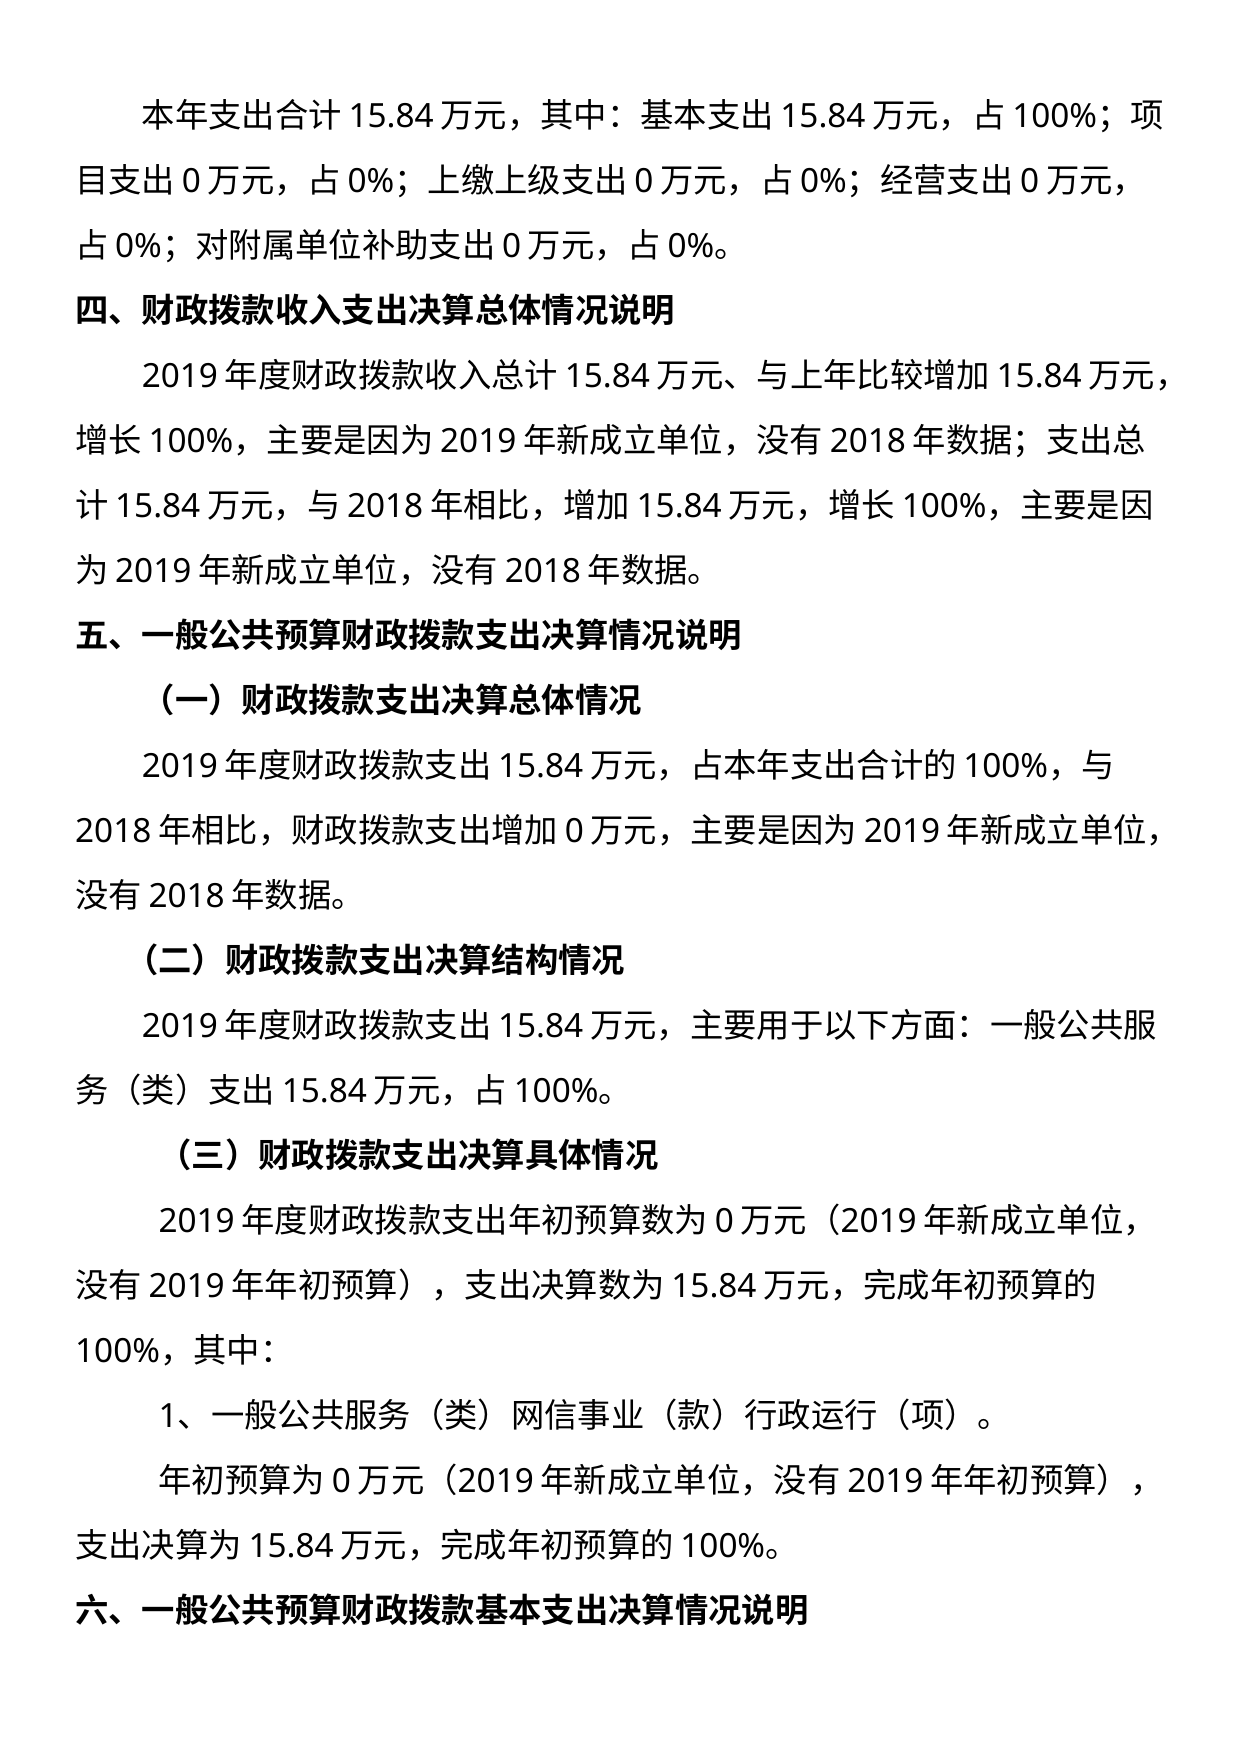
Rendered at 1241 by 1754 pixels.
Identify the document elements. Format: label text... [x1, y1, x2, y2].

text 2019年度财政拨款收入总计15.84万元、与上年比较增加15.84万元，增长100%，主要是因为2019年新成立单位，没有2018年数据；支出总计15.84万元，与2018年相比，增加15.84万元，增长100%，主要是因为2019年新成立单位，没有2018年数据。 [75, 341, 1165, 601]
text 五、一般公共预算财政拨款支出决算情况说明 [75, 601, 1165, 666]
text （一）财政拨款支出决算总体情况 [75, 666, 1165, 731]
text 六、一般公共预算财政拨款基本支出决算情况说明 [75, 1576, 1165, 1641]
text 本年支出合计15.84万元，其中：基本支出15.84万元，占100%；项目支出0万元，占0%；上缴上级支出0万元，占0%；经营支出0万元，占0%；对附属单位补助支出0万元，占0%。 [75, 81, 1165, 276]
text 2019年度财政拨款支出15.84万元，主要用于以下方面：一般公共服务（类）支出15.84万元，占100%。 [75, 991, 1165, 1121]
text 1、一般公共服务（类）网信事业（款）行政运行（项）。 [75, 1381, 1165, 1446]
text 2019年度财政拨款支出15.84万元，占本年支出合计的100%，与2018年相比，财政拨款支出增加0万元，主要是因为2019年新成立单位，没有2018年数据。 [75, 731, 1165, 926]
text 年初预算为0万元（2019年新成立单位，没有2019年年初预算），支出决算为15.84万元，完成年初预算的100%。 [75, 1446, 1165, 1576]
text （三）财政拨款支出决算具体情况 [75, 1121, 1165, 1186]
text 四、财政拨款收入支出决算总体情况说明 [75, 276, 1165, 341]
text （二）财政拨款支出决算结构情况 [75, 926, 1165, 991]
text 2019年度财政拨款支出年初预算数为0万元（2019年新成立单位，没有2019年年初预算），支出决算数为15.84万元，完成年初预算的100%，其中： [75, 1186, 1165, 1381]
